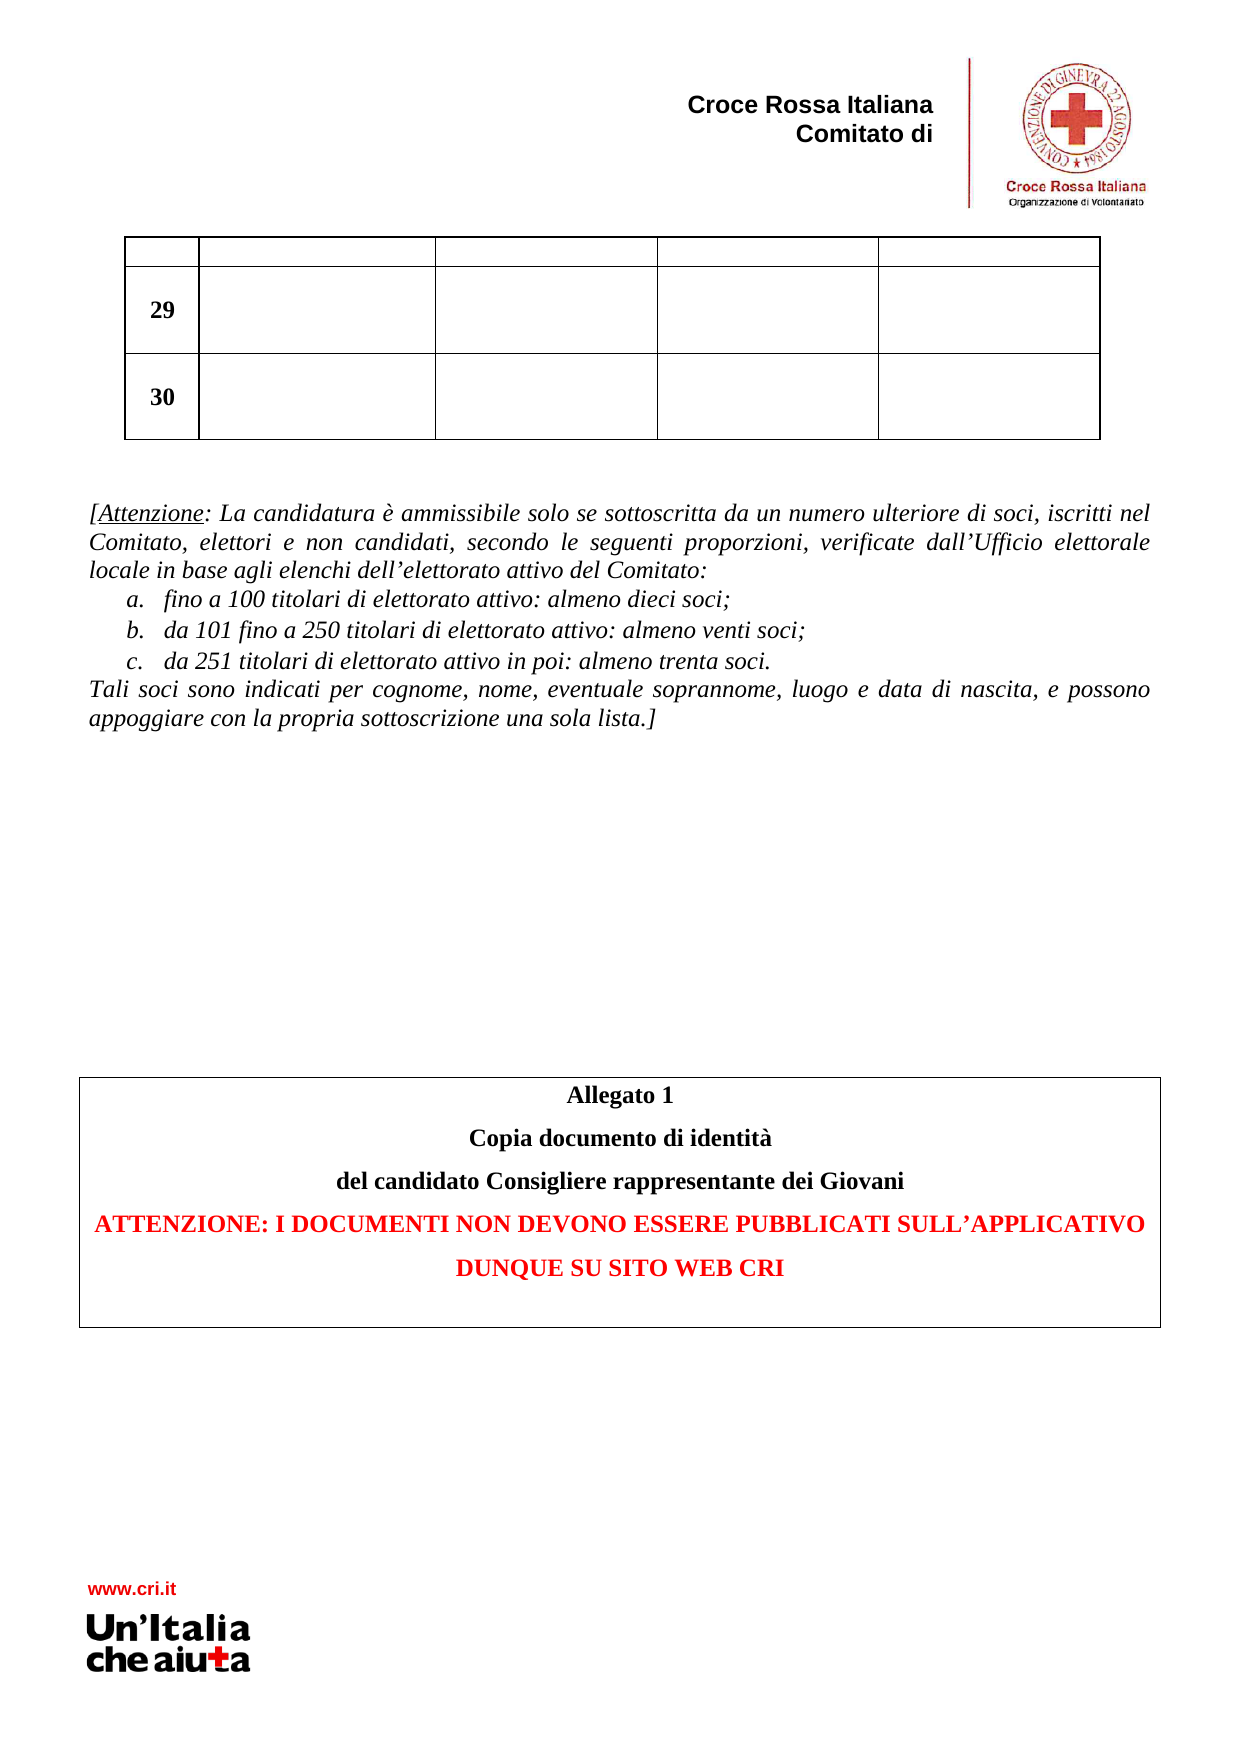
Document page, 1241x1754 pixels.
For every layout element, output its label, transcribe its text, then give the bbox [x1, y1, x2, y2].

table_cell 28 [126, 238, 198, 266]
table_cell 29 [126, 267, 198, 353]
table_cell [436, 238, 657, 266]
text [Attenzione: La candidatura è ammissibile solo se sottoscritta da un numero ulteriore di soci, iscritti nel Comitato, elettori e non candidati, secondo le seguenti proporzioni, verificate dall’Ufficio elettorale locale in base agli elenchi dell’elettorato attivo del Comitato: [89, 498, 1152, 584]
picture [86, 1614, 251, 1672]
list da 101 fino a 250 titolari di elettorato attivo: almeno venti soci; [126, 615, 1152, 644]
text ATTENZIONE: I DOCUMENTI NON DEVONO ESSERE PUBBLICATI SULL’APPLICATIVO DUNQUE SU SITO WEB CRI [80, 1206, 1160, 1281]
table_cell [658, 267, 878, 353]
text Allegato 1 [80, 1078, 1160, 1109]
table_cell [200, 354, 435, 439]
table_cell [879, 238, 1099, 266]
table_cell [879, 267, 1099, 353]
table_cell [658, 354, 878, 439]
text del candidato Consigliere rappresentante dei Giovani [80, 1163, 1160, 1195]
table_cell [436, 267, 657, 353]
table_cell [200, 267, 435, 353]
text Tali soci sono indicati per cognome, nome, eventuale soprannome, luogo e data di nascita, e possono appoggiare con la propria sottoscrizione una sola lista.] [89, 674, 1152, 732]
list da 251 titolari di elettorato attivo in poi: almeno trenta soci. [126, 646, 1152, 674]
list fino a 100 titolari di elettorato attivo: almeno dieci soci; [126, 584, 1152, 613]
table_cell [200, 238, 435, 266]
picture [962, 44, 1152, 212]
table_cell [879, 354, 1099, 439]
table_cell [436, 354, 657, 439]
table_cell 30 [126, 354, 198, 439]
text Copia documento di identità [80, 1120, 1160, 1152]
table_cell [658, 238, 878, 266]
